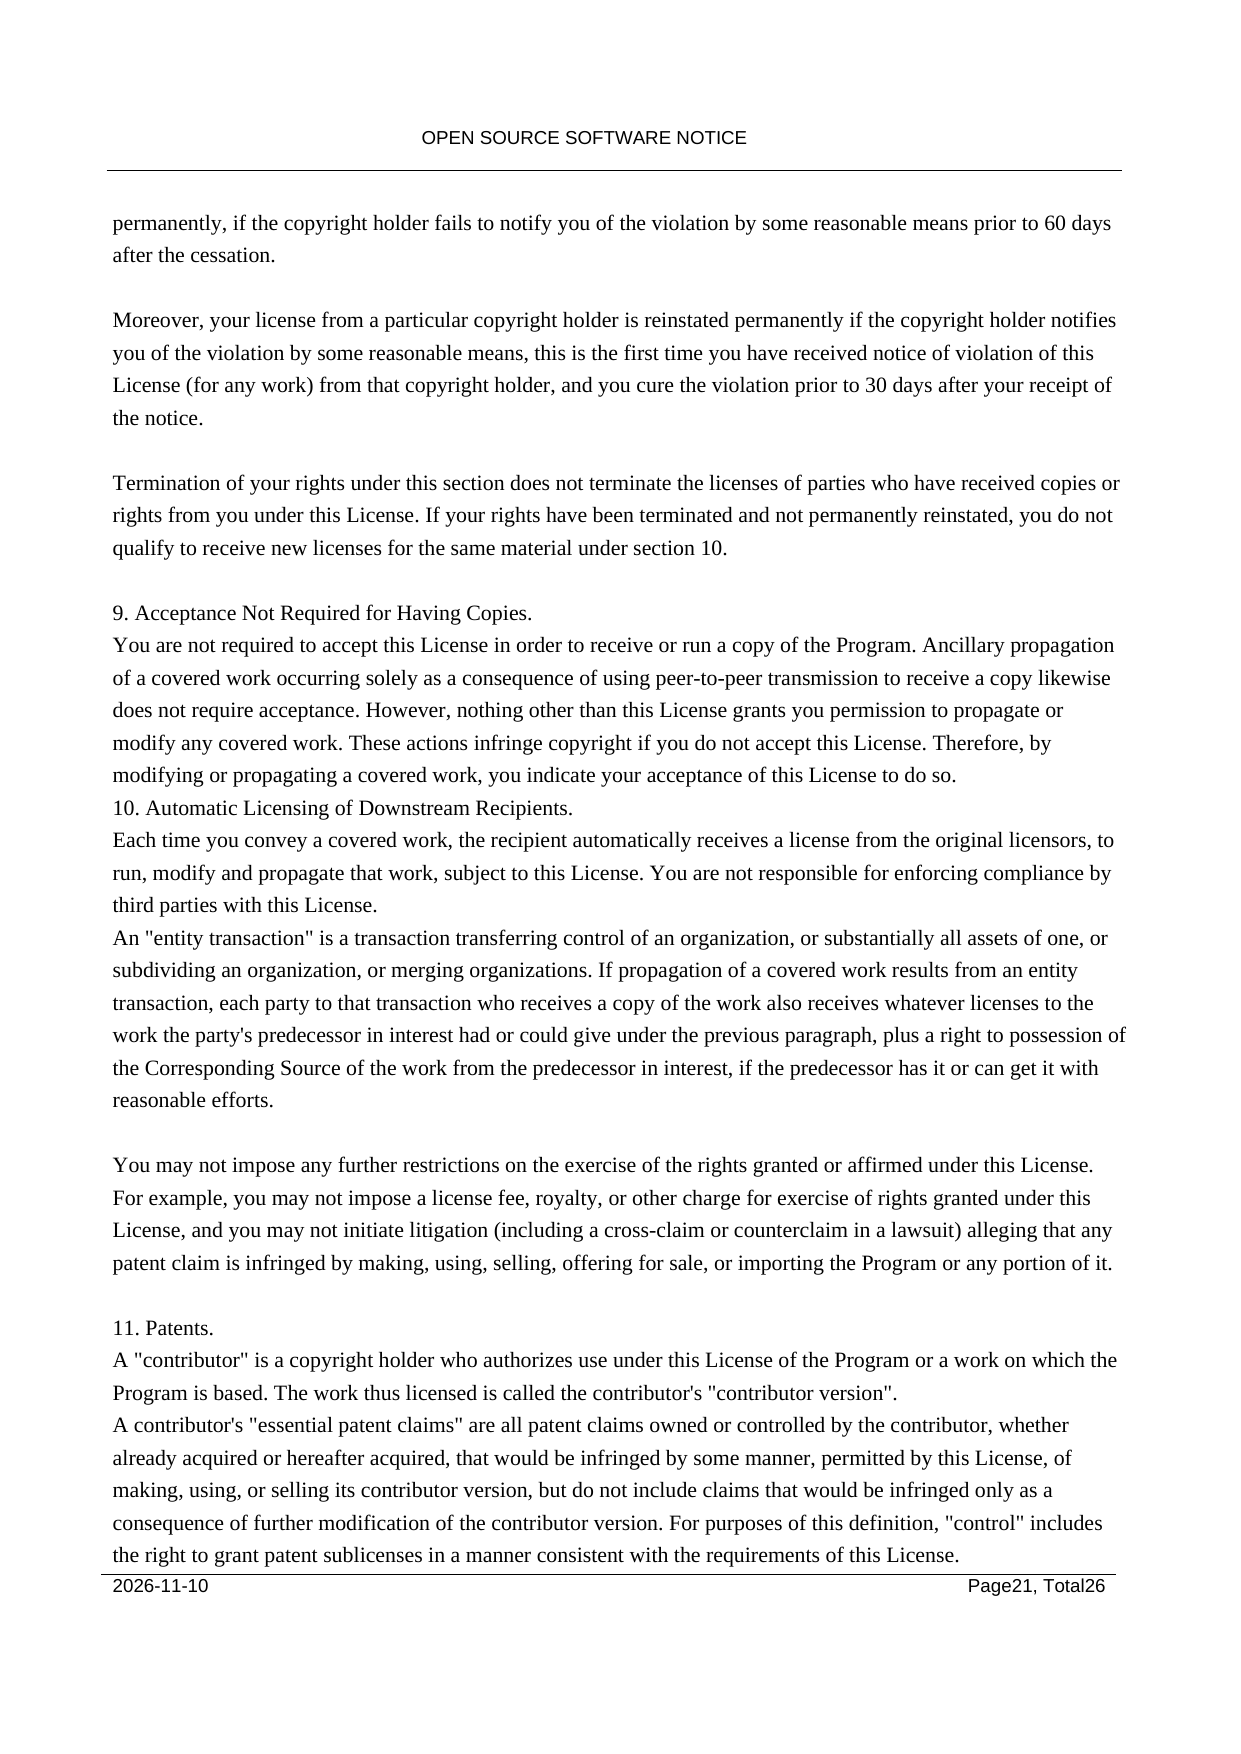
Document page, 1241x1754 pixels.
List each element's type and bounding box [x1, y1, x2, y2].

text [112, 206, 1128, 1571]
